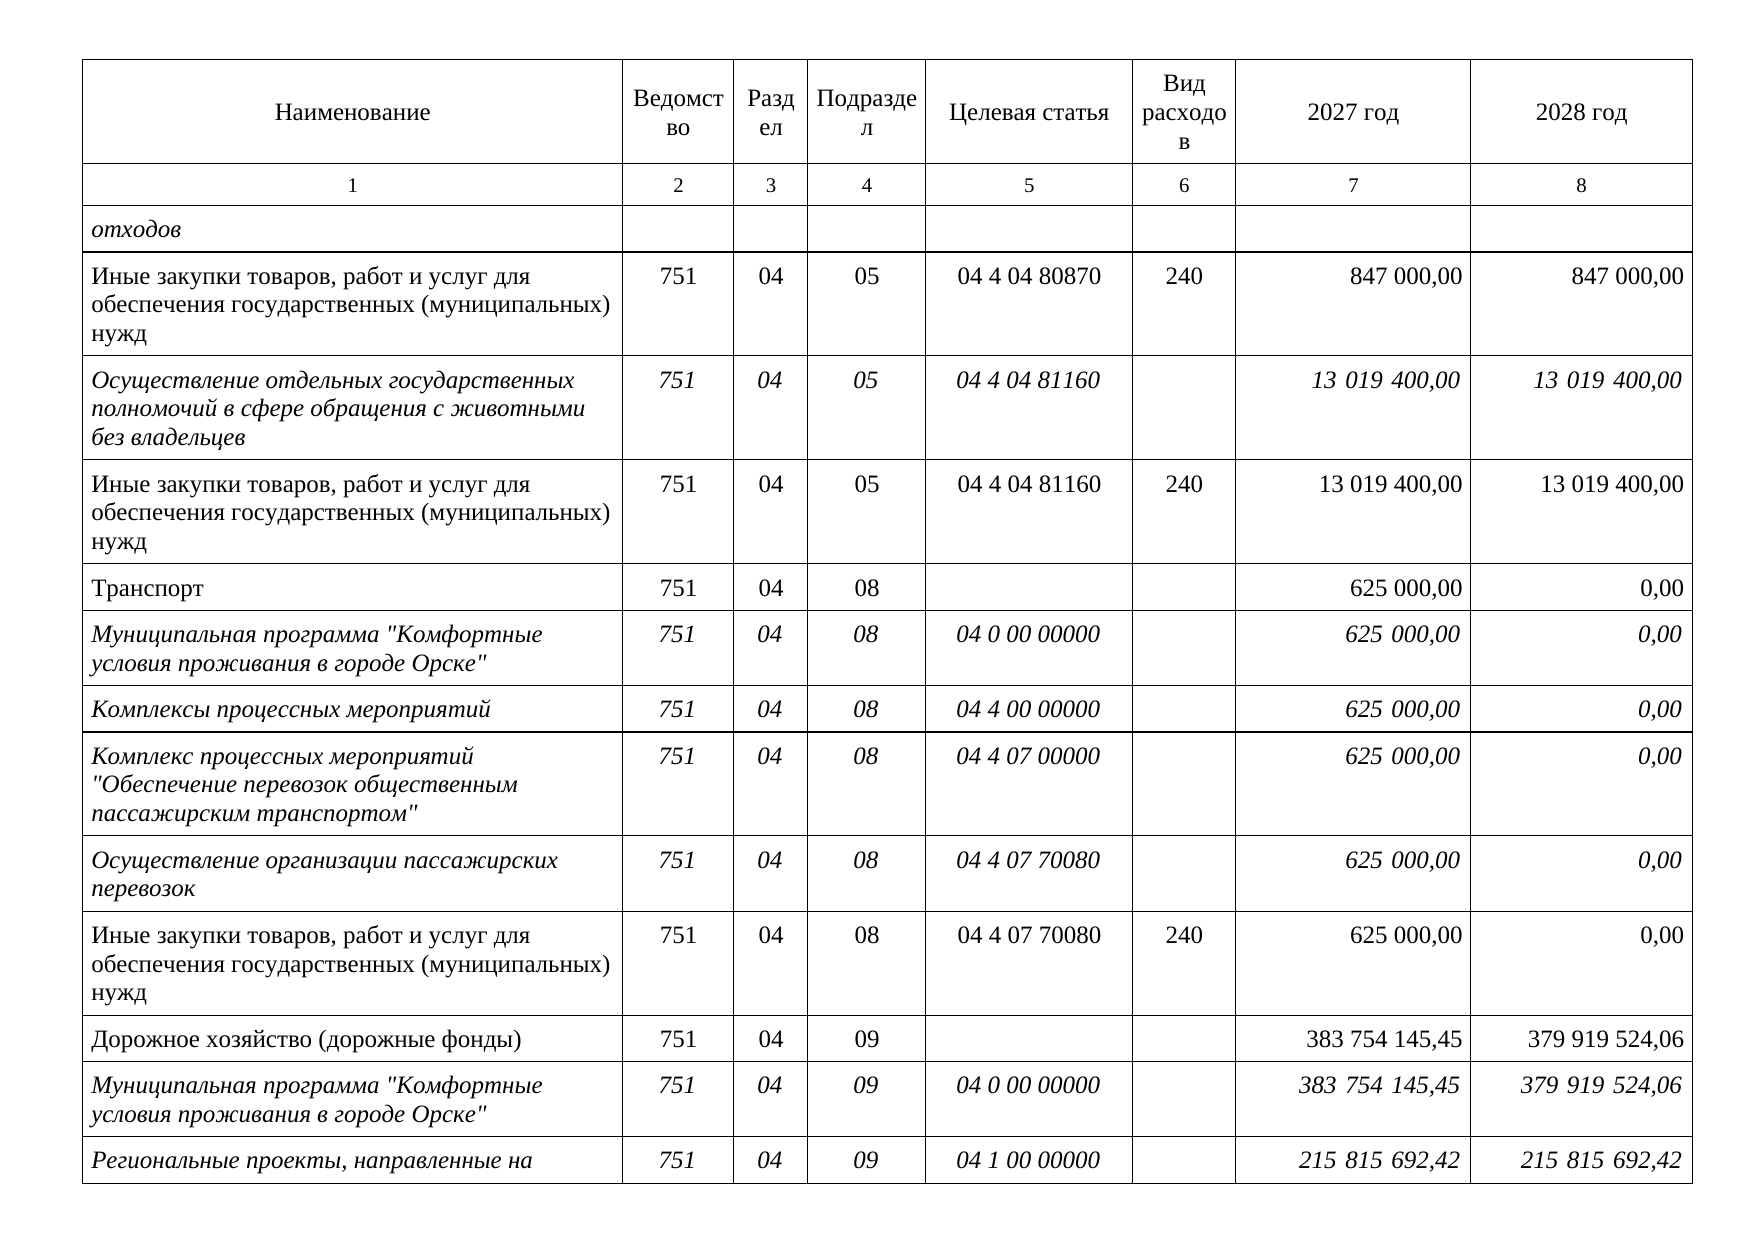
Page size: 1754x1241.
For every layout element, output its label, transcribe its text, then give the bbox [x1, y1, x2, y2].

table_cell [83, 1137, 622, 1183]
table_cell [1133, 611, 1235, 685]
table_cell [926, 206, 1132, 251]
table_cell 4 [808, 164, 925, 205]
table_cell 6 [1133, 164, 1235, 205]
table_header Подраздел [808, 60, 925, 163]
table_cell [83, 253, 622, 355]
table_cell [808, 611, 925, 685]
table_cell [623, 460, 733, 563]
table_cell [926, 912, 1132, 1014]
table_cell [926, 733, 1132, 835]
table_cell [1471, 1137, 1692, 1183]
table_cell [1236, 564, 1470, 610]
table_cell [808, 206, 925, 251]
table_cell 2 [623, 164, 733, 205]
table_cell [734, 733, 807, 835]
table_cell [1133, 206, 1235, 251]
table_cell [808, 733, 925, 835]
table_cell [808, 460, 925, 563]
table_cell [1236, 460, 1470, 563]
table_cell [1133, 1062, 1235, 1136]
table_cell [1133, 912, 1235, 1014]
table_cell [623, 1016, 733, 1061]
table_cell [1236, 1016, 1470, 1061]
table_cell 1 [83, 164, 622, 205]
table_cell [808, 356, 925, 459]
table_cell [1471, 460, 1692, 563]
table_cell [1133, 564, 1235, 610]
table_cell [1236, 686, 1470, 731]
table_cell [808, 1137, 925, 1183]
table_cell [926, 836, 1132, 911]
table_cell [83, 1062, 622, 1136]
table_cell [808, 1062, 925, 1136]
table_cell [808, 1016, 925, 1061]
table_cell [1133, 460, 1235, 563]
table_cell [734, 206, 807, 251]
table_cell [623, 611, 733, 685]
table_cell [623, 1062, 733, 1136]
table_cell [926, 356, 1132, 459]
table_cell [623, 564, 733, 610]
table_header Раздел [734, 60, 807, 163]
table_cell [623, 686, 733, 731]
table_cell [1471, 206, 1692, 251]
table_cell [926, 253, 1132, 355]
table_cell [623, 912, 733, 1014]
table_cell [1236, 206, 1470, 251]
table_header Наименование [83, 60, 622, 163]
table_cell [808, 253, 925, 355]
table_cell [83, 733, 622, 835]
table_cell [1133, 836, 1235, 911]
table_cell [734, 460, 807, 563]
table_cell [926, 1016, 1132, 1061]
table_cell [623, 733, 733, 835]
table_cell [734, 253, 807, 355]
table_header 2027 год [1236, 60, 1470, 163]
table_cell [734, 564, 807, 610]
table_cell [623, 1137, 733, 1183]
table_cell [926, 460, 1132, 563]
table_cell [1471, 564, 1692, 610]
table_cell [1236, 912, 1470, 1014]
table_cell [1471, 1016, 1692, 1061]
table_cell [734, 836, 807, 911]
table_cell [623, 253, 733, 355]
table_header Вид расходов [1133, 60, 1235, 163]
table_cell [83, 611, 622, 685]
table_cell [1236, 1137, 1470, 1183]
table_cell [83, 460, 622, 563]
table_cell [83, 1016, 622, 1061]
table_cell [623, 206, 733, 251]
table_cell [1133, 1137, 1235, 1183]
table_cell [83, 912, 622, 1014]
table_header 2028 год [1471, 60, 1692, 163]
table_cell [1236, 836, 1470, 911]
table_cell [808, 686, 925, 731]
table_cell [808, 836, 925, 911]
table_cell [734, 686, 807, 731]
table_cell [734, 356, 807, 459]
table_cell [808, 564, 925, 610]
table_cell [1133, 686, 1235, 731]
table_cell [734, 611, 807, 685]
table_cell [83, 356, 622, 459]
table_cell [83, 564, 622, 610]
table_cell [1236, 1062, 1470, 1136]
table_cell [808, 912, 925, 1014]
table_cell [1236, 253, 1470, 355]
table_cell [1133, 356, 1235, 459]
table_cell 3 [734, 164, 807, 205]
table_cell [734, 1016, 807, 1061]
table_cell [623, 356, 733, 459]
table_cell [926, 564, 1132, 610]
table_header Ведомство [623, 60, 733, 163]
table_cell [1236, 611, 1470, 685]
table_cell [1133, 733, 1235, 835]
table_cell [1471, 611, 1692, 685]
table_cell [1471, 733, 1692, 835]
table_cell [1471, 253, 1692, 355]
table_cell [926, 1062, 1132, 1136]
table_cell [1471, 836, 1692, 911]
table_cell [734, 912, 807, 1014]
table_cell 7 [1236, 164, 1470, 205]
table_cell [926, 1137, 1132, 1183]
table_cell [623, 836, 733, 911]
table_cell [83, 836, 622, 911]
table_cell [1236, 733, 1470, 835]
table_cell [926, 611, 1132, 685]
table_cell 5 [926, 164, 1132, 205]
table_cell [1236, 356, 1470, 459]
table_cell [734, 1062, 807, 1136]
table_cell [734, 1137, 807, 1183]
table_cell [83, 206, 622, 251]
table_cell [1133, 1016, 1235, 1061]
table_header Целевая статья [926, 60, 1132, 163]
table_cell 8 [1471, 164, 1692, 205]
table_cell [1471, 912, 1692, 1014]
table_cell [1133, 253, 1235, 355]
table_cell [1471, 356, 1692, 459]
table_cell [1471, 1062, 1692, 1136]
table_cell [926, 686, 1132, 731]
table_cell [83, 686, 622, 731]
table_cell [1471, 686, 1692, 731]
